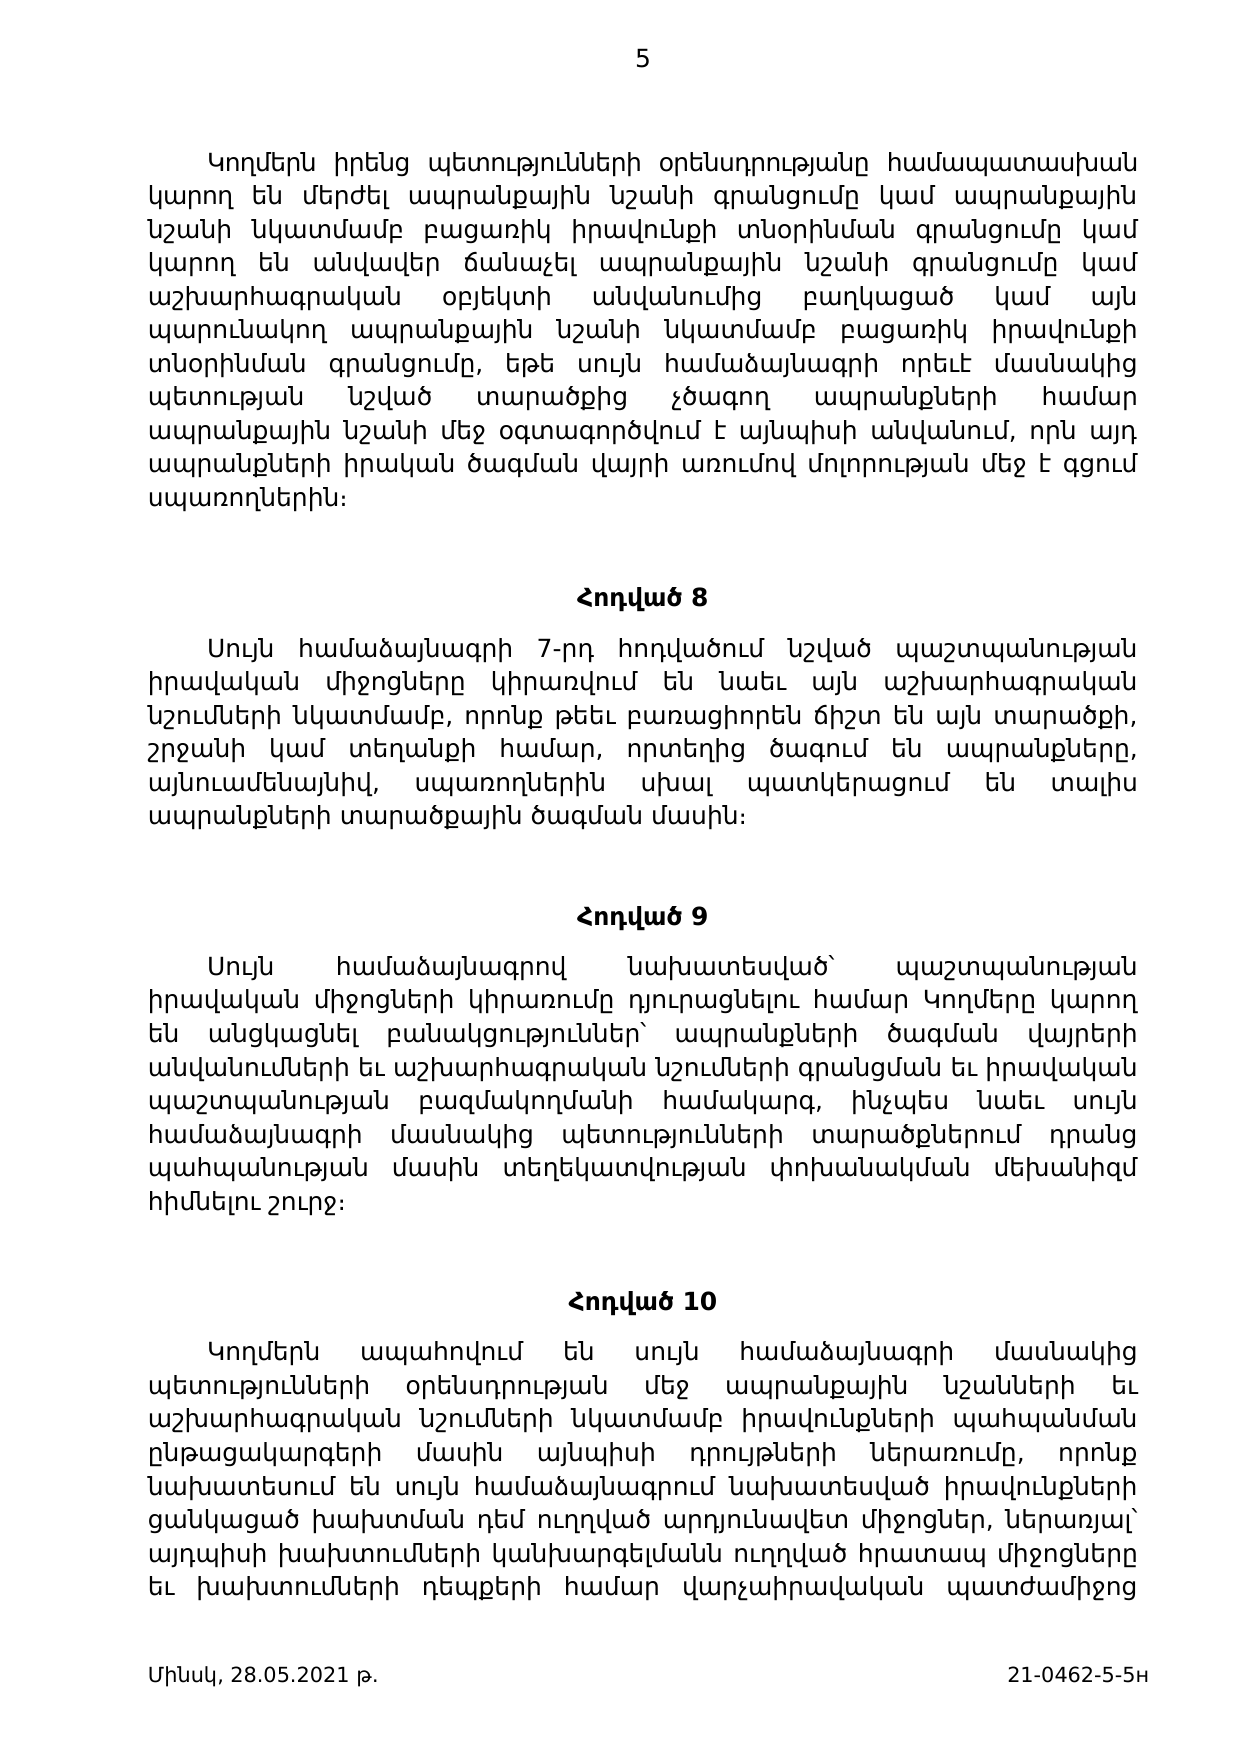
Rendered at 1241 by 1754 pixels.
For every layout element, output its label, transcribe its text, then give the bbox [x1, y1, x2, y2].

text Հոդված 10 [148, 1287, 1138, 1316]
text Սույն համաձայնագրով նախատեսված՝ պաշտպանության իրավական միջոցների կիրառումը դյուրացնելու համար Կողմերը կարող են անցկացնել բանակցություններ՝ ապրանքների ծագման վայրերի անվանումների եւ աշխարհագրական նշումների գրանցման եւ իրավական պաշտպանության բազմակողմանի համակարգ, ինչպես նաեւ սույն համաձայնագրի մասնակից պետությունների տարածքներում դրանց պահպանության մասին տեղեկատվության փոխանակման մեխանիզմ հիմնելու շուրջ։ [148, 952, 1138, 1216]
text Հոդված 9 [148, 902, 1138, 931]
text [148, 1337, 1138, 1601]
text Կողմերն իրենց պետությունների օրենսդրությանը համապատասխան կարող են մերժել ապրանքային նշանի գրանցումը կամ ապրանքային նշանի նկատմամբ բացառիկ իրավունքի տնօրինման գրանցումը կամ կարող են անվավեր ճանաչել ապրանքային նշանի գրանցումը կամ աշխարհագրական օբյեկտի անվանումից բաղկացած կամ այն պարունակող ապրանքային նշանի նկատմամբ բացառիկ իրավունքի տնօրինման գրանցումը, եթե սույն համաձայնագրի որեւէ մասնակից պետության նշված տարածքից չծագող ապրանքների համար ապրանքային նշանի մեջ օգտագործվում է այնպիսի անվանում, որն այդ ապրանքների իրական ծագման վայրի առումով մոլորության մեջ է գցում սպառողներին։ [148, 148, 1138, 512]
subtitle Հոդված 8 [148, 583, 1138, 613]
text Սույն համաձայնագրի 7-րդ հոդվածում նշված պաշտպանության իրավական միջոցները կիրառվում են նաեւ այն աշխարհագրական նշումների նկատմամբ, որոնք թեեւ բառացիորեն ճիշտ են այն տարածքի, շրջանի կամ տեղանքի համար, որտեղից ծագում են ապրանքները, այնուամենայնիվ, սպառողներին սխալ պատկերացում են տալիս ապրանքների տարածքային ծագման մասին։ [148, 634, 1138, 831]
